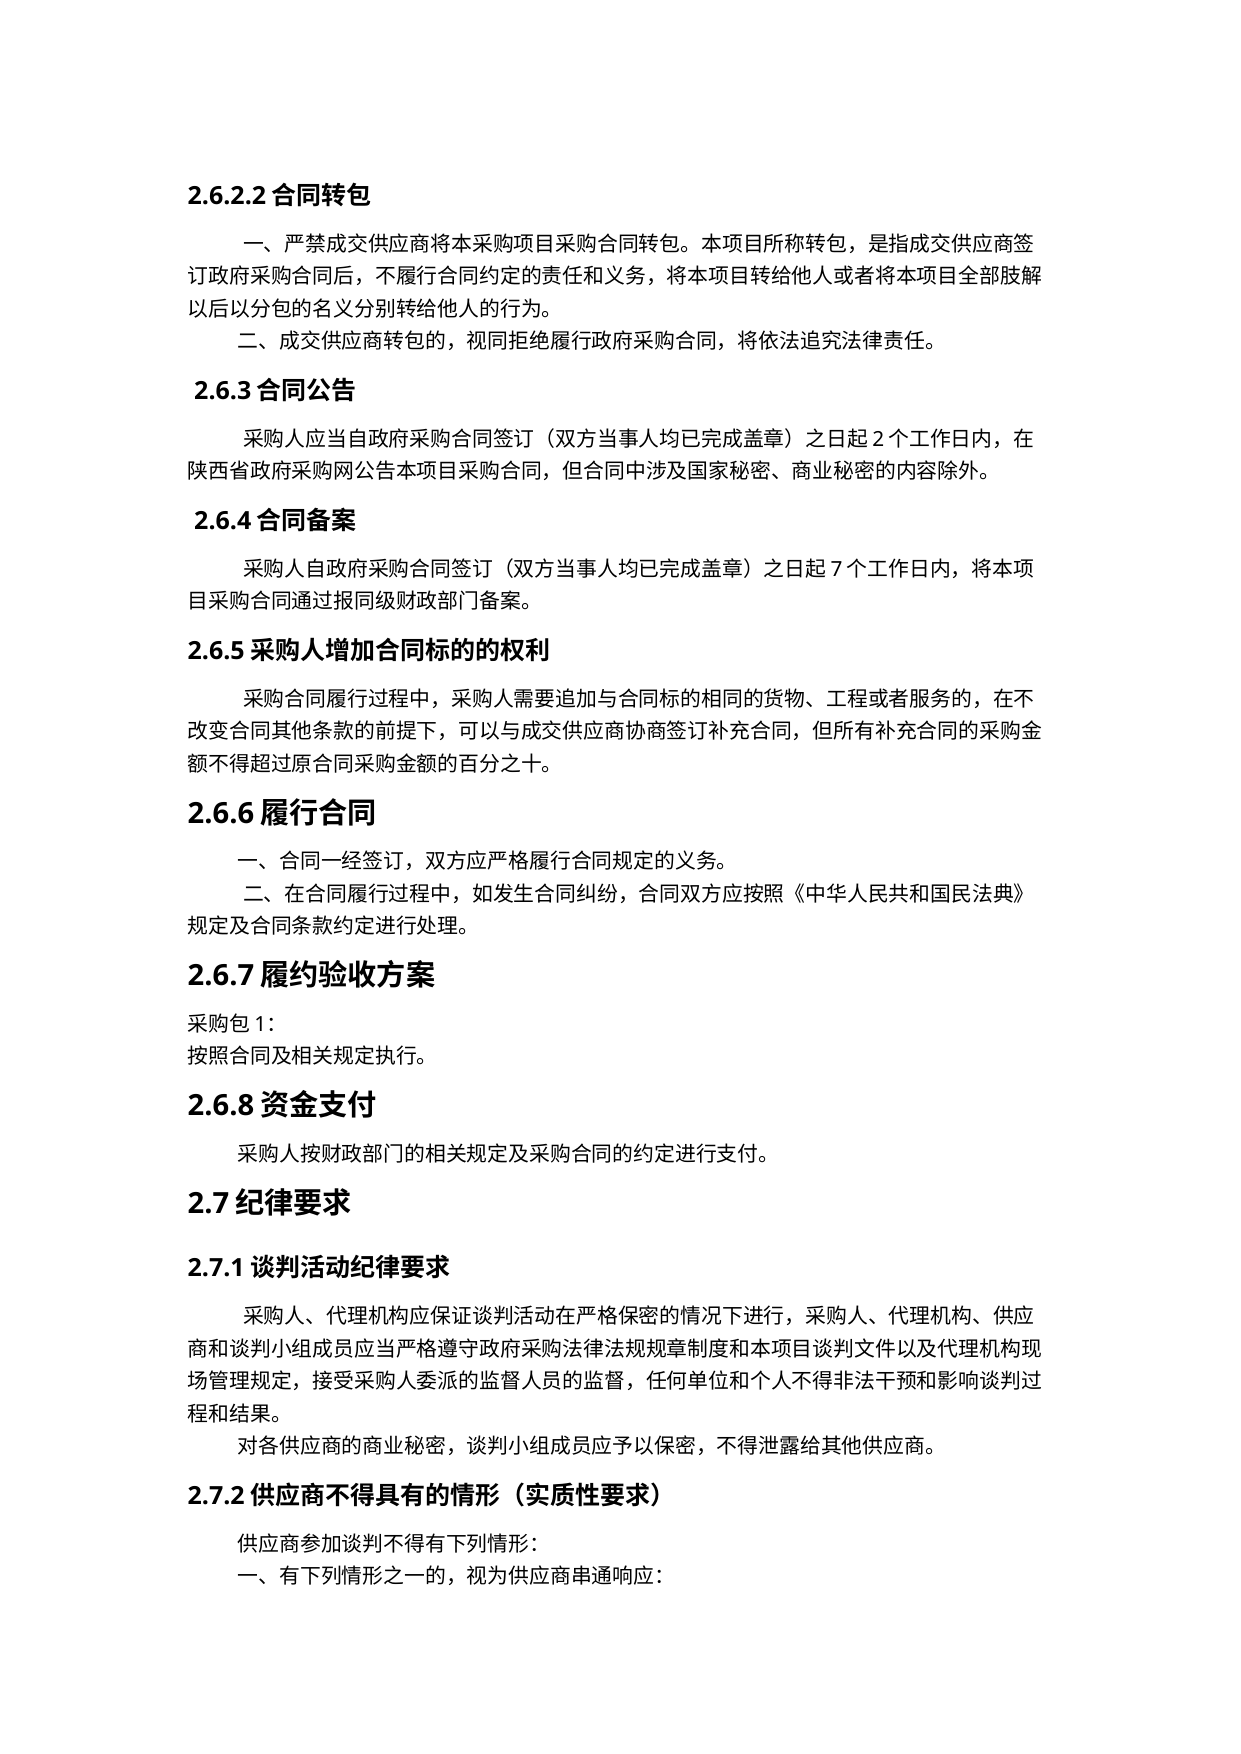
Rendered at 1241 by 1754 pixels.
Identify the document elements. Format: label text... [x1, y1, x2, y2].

text 2.6.6履行合同 [187, 779, 1053, 844]
text 采购人应当自政府采购合同签订（双方当事人均已完成盖章）之日起2个工作日内，在陕西省政府采购网公告本项目采购合同，但合同中涉及国家秘密、商业秘密的内容除外。 [187, 422, 1053, 487]
text 2.7.2供应商不得具有的情形（实质性要求） [187, 1462, 1053, 1527]
text 2.6.2.2合同转包 [187, 162, 1053, 227]
text 二、在合同履行过程中，如发生合同纠纷，合同双方应按照《中华人民共和国民法典》规定及合同条款约定进行处理。 [187, 877, 1053, 942]
text 2.7.1谈判活动纪律要求 [187, 1234, 1053, 1299]
text 2.7纪律要求 [187, 1169, 1053, 1234]
text 采购合同履行过程中，采购人需要追加与合同标的相同的货物、工程或者服务的，在不改变合同其他条款的前提下，可以与成交供应商协商签订补充合同，但所有补充合同的采购金额不得超过原合同采购金额的百分之十。 [187, 682, 1053, 779]
text 一、严禁成交供应商将本采购项目采购合同转包。本项目所称转包，是指成交供应商签订政府采购合同后，不履行合同约定的责任和义务，将本项目转给他人或者将本项目全部肢解以后以分包的名义分别转给他人的行为。 [187, 227, 1053, 324]
text 采购人自政府采购合同签订（双方当事人均已完成盖章）之日起7个工作日内，将本项目采购合同通过报同级财政部门备案。 [187, 552, 1053, 617]
text 2.6.5采购人增加合同标的的权利 [187, 617, 1053, 682]
text 采购人按财政部门的相关规定及采购合同的约定进行支付。 [187, 1137, 1053, 1169]
text 采购人、代理机构应保证谈判活动在严格保密的情况下进行，采购人、代理机构、供应商和谈判小组成员应当严格遵守政府采购法律法规规章制度和本项目谈判文件以及代理机构现场管理规定，接受采购人委派的监督人员的监督，任何单位和个人不得非法干预和影响谈判过程和结果。 [187, 1299, 1053, 1429]
text 按照合同及相关规定执行。 [187, 1039, 1053, 1072]
text 对各供应商的商业秘密，谈判小组成员应予以保密，不得泄露给其他供应商。 [187, 1429, 1053, 1462]
text 一、合同一经签订，双方应严格履行合同规定的义务。 [187, 844, 1053, 877]
text 供应商参加谈判不得有下列情形： [187, 1527, 1053, 1559]
text 2.6.7履约验收方案 [187, 942, 1053, 1007]
text 采购包1： [187, 1007, 1053, 1039]
text 2.6.3合同公告 [187, 357, 1053, 422]
text 二、成交供应商转包的，视同拒绝履行政府采购合同，将依法追究法律责任。 [187, 324, 1053, 357]
text 2.6.8资金支付 [187, 1072, 1053, 1137]
text 一、有下列情形之一的，视为供应商串通响应： [187, 1559, 1053, 1592]
text 2.6.4合同备案 [187, 487, 1053, 552]
